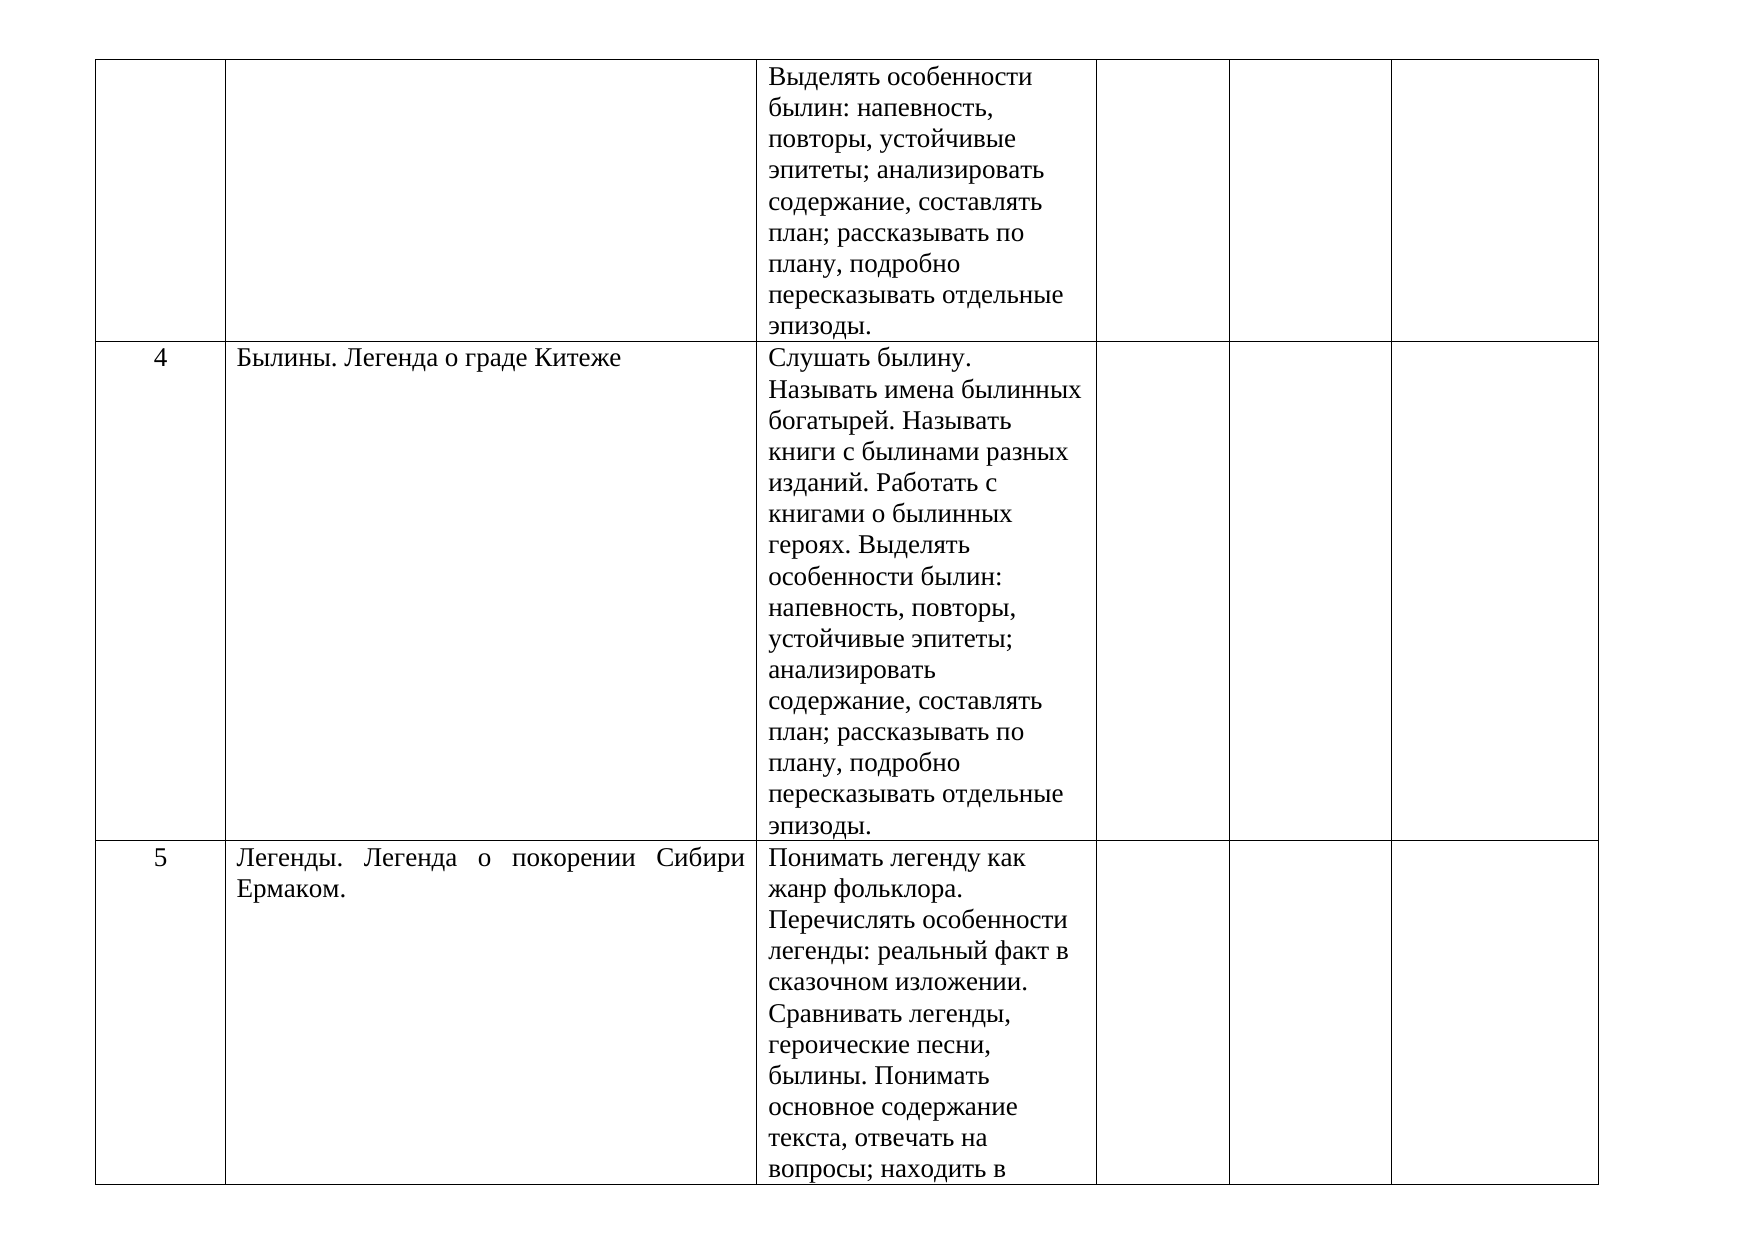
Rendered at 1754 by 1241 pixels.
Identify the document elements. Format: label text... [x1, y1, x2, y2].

table_cell [1097, 60, 1229, 341]
table_cell [1392, 342, 1598, 840]
table_cell [1230, 342, 1391, 840]
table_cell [226, 841, 756, 1183]
table_cell Былины. Легенда о граде Китеже [226, 342, 756, 840]
table_cell [1230, 60, 1391, 341]
table_cell 4 [96, 342, 225, 840]
table_cell [1097, 342, 1229, 840]
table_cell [757, 841, 1096, 1183]
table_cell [757, 60, 1096, 341]
table_cell 5 [96, 841, 225, 1183]
table_cell 3 [96, 60, 225, 341]
table_cell [1392, 60, 1598, 341]
table_cell Слушать былину. Называть имена былинных богатырей. Называть книги с былинами разных изданий. Работать с книгами о былинных героях. Выделять особенности былин: напевность, повторы, устойчивые эпитеты; анализировать содержание, составлять план; рассказывать по плану, подробно пересказывать отдельные эпизоды. [757, 342, 1096, 840]
table_cell [1392, 841, 1598, 1183]
table_cell [1230, 841, 1391, 1183]
table_cell [1097, 841, 1229, 1183]
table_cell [226, 60, 756, 341]
